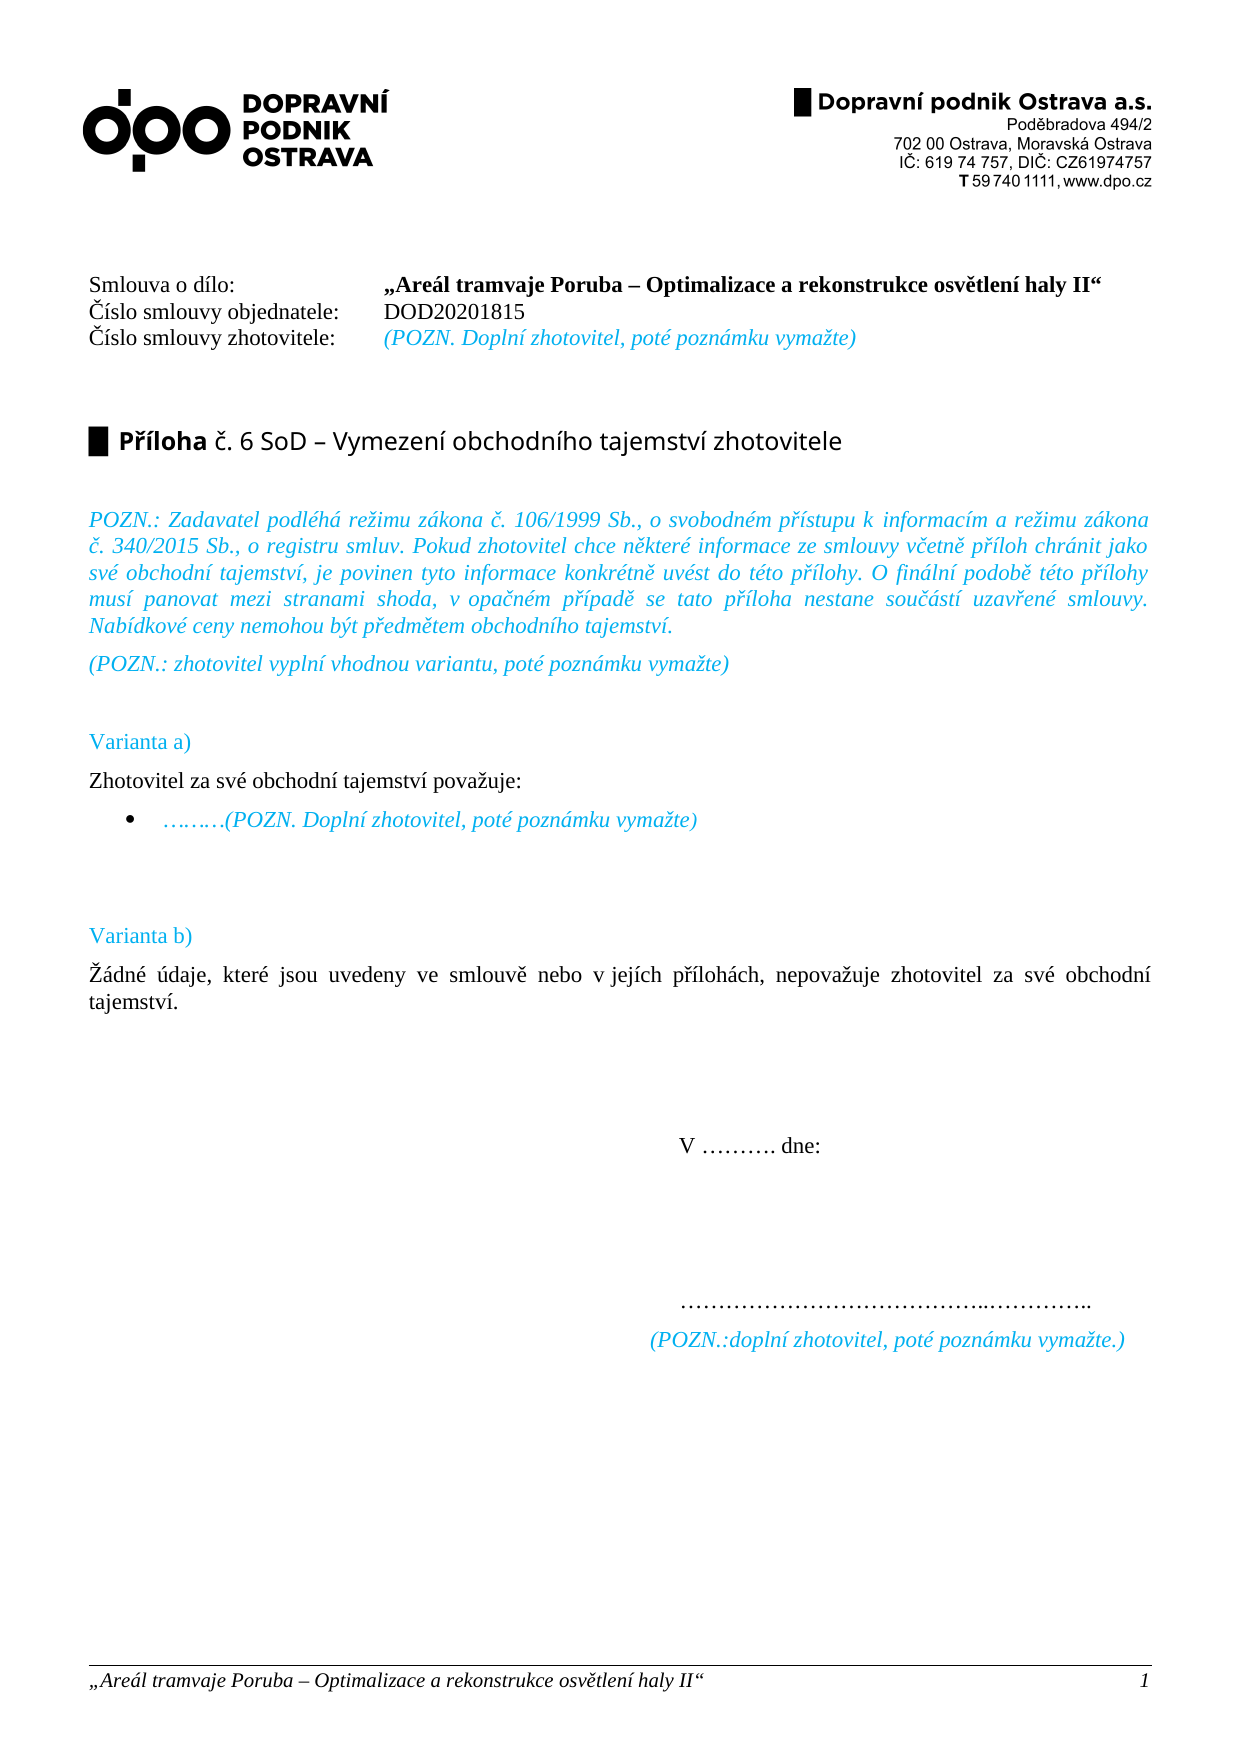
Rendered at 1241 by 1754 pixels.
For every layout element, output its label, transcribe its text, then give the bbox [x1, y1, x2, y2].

text V ………. dne: [89, 1132, 1152, 1158]
text POZN.: Zadavatel podléhá režimu zákona č. 106/1999 Sb., o svobodném přístupu k informacím a režimu zákona č. 340/2015 Sb., o registru smluv. Pokud zhotovitel chce některé informace ze smlouvy včetně příloh chránit jako své obchodní tajemství, je povinen tyto informace konkrétně uvést do této přílohy. O finální podobě této přílohy musí panovat mezi stranami shoda, v opačném případě se tato příloha nestane součástí uzavřené smlouvy. Nabídkové ceny nemohou být předmětem obchodního tajemství. [89, 506, 1152, 638]
text Žádné údaje, které jsou uvedeny ve smlouvě nebo v jejích přílohách, nepovažuje zhotovitel za své obchodní tajemství. [89, 961, 1152, 1014]
text Číslo smlouvy zhotovitele: (POZN. Doplní zhotovitel, poté poznámku vymažte) [89, 324, 1152, 351]
text Varianta b) [89, 922, 1152, 949]
picture [547, 518, 553, 527]
text Varianta a) [89, 728, 1152, 754]
text (POZN.: zhotovitel vyplní vhodnou variantu, poté poznámku vymažte) [89, 651, 1152, 677]
picture [82, 89, 390, 172]
subtitle Příloha č. 6 SoD – Vymezení obchodního tajemství zhotovitele [89, 426, 1152, 456]
list ………(POZN. Doplní zhotovitel, poté poznámku vymažte) [126, 806, 1152, 832]
text (POZN.:doplní zhotovitel, poté poznámku vymažte.) [89, 1326, 1152, 1353]
text Zhotovitel za své obchodní tajemství považuje: [89, 767, 1152, 793]
text Číslo smlouvy objednatele: DOD20201815 [89, 298, 1152, 324]
text Smlouva o dílo: „Areál tramvaje Poruba – Optimalizace a rekonstrukce osvětlení haly II“ [89, 272, 1152, 298]
picture [794, 88, 1152, 190]
text …………………………………..………….. [89, 1287, 1152, 1314]
